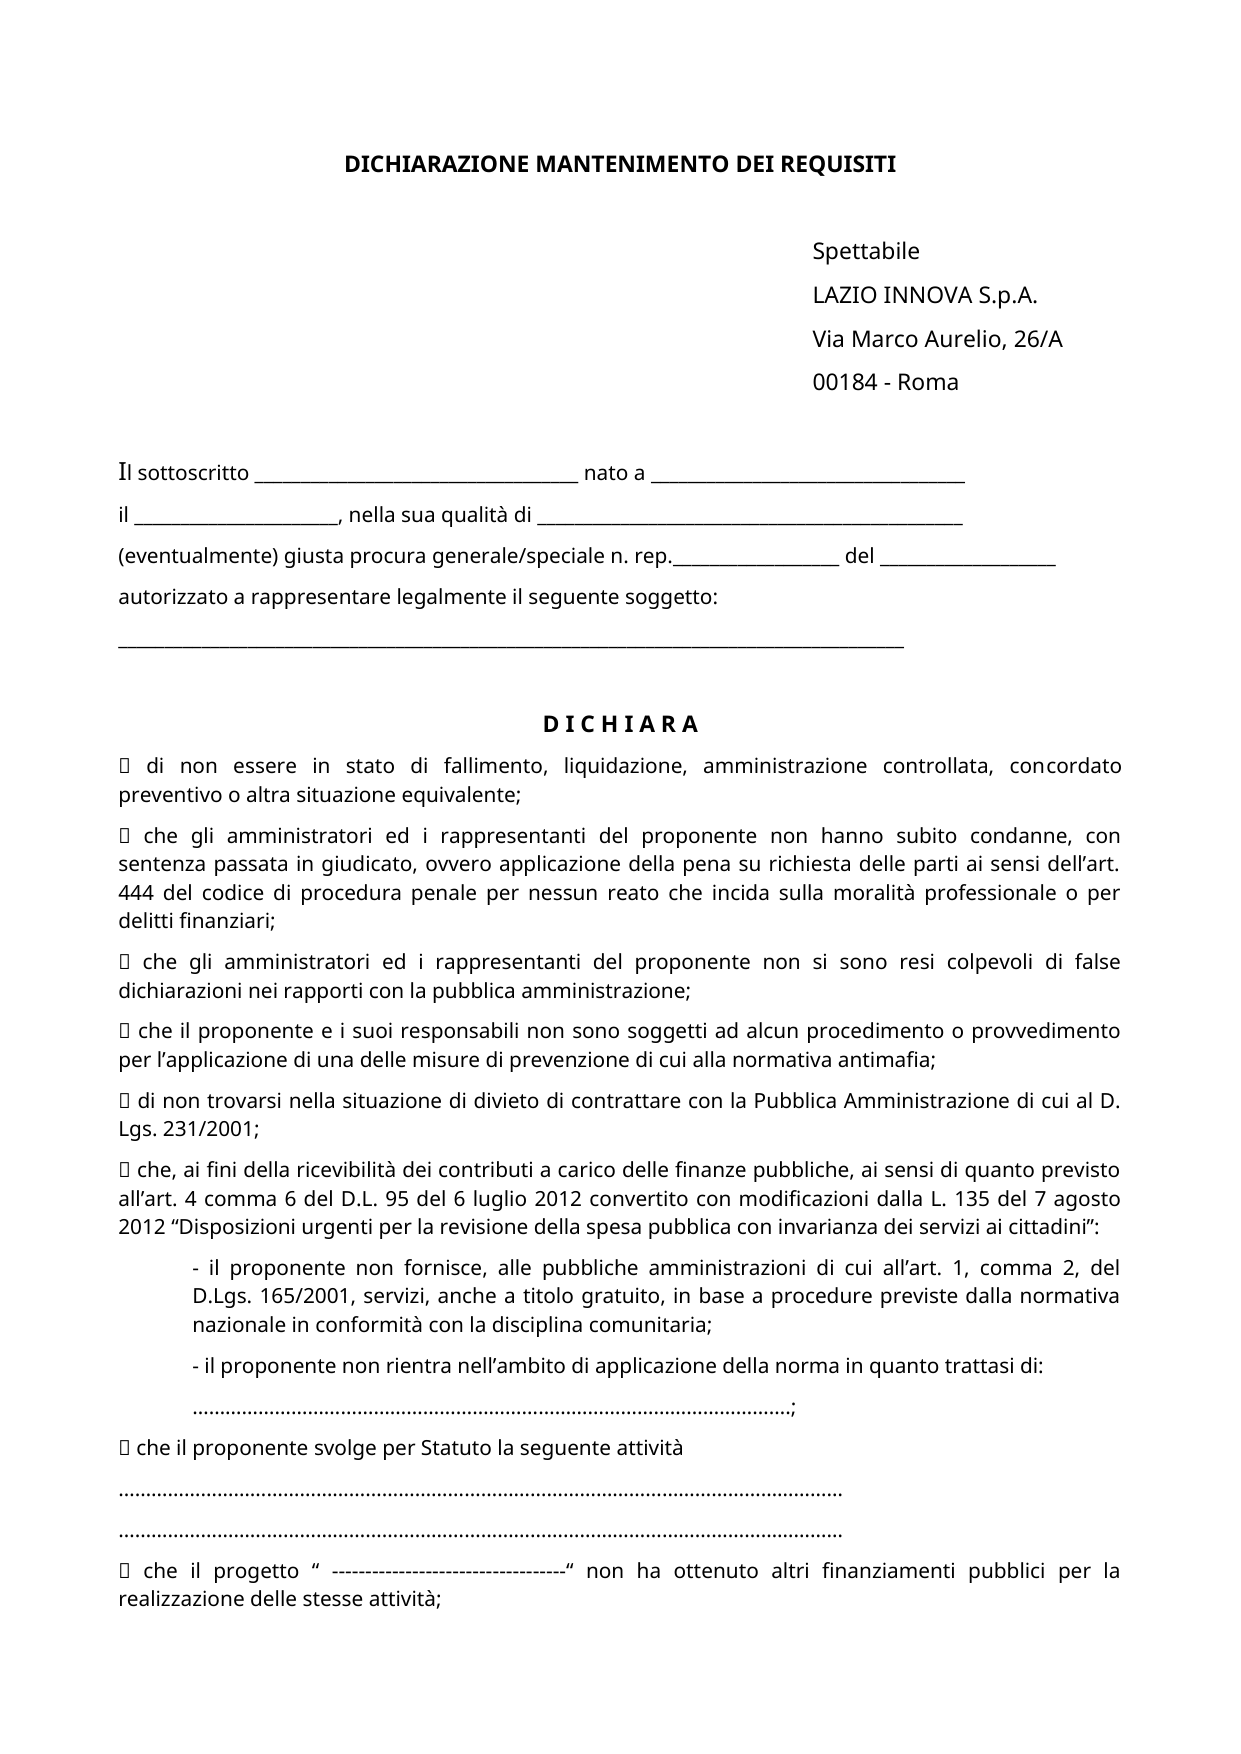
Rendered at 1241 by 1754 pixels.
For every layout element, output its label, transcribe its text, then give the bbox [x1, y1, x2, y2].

text (eventualmente) giusta procura generale/speciale n. rep.__________________ del ___________________ [118, 541, 1122, 570]
text 00184 - Roma [812, 366, 1122, 398]
text  che il proponente e i suoi responsabili non sono soggetti ad alcun procedimento o provvedimento per l’applicazione di una delle misure di prevenzione di cui alla normativa antimafia; [118, 1017, 1122, 1073]
text …………………………………………………………………………………………………………………… [118, 1474, 1122, 1502]
text Spettabile [812, 235, 1122, 266]
text il ______________________, nella sua qualità di ______________________________________________ [118, 500, 1122, 529]
text  di non essere in stato di fallimento, liquidazione, amministrazione controllata, concordato preventivo o altra situazione equivalente; [118, 752, 1122, 808]
text DICHIARAZIONE MANTENIMENTO DEI REQUISITI [118, 148, 1122, 179]
text  che, ai fini della ricevibilità dei contributi a carico delle finanze pubbliche, ai sensi di quanto previsto all’art. 4 comma 6 del D.L. 95 del 6 luglio 2012 convertito con modificazioni dalla L. 135 del 7 agosto 2012 “Disposizioni urgenti per la revisione della spesa pubblica con invarianza dei servizi ai cittadini”: [118, 1155, 1122, 1241]
text  che gli amministratori ed i rappresentanti del proponente non hanno subito condanne, con sentenza passata in giudicato, ovvero applicazione della pena su richiesta delle parti ai sensi dell’art. 444 del codice di procedura penale per nessun reato che incida sulla moralità professionale o per delitti finanziari; [118, 821, 1122, 935]
text  di non trovarsi nella situazione di divieto di contrattare con la Pubblica Amministrazione di cui al D. Lgs. 231/2001; [118, 1086, 1122, 1143]
text Via Marco Aurelio, 26/A [812, 323, 1122, 354]
text autorizzato a rappresentare legalmente il seguente soggetto: [118, 582, 1122, 611]
text  che gli amministratori ed i rappresentanti del proponente non si sono resi colpevoli di false dichiarazioni nei rapporti con la pubblica amministrazione; [118, 947, 1122, 1004]
text - il proponente non rientra nell’ambito di applicazione della norma in quanto trattasi di: [192, 1351, 1122, 1379]
text ……………………………………………………………………………………………….; [192, 1392, 1122, 1420]
text _____________________________________________________________________________________ [118, 623, 1122, 652]
text …………………………………………………………………………………………………………………… [118, 1515, 1122, 1543]
text LAZIO INNOVA S.p.A. [812, 279, 1122, 310]
text - il proponente non fornisce, alle pubbliche amministrazioni di cui all’art. 1, comma 2, del D.Lgs. 165/2001, servizi, anche a titolo gratuito, in base a procedure previste dalla normativa nazionale in conformità con la disciplina comunitaria; [192, 1253, 1122, 1338]
text  che il progetto “ -----------------------------------“ non ha ottenuto altri finanziamenti pubblici per la realizzazione delle stesse attività; [118, 1556, 1122, 1613]
text D I C H I A R A [118, 708, 1122, 739]
text  che il proponente svolge per Statuto la seguente attività [118, 1433, 1122, 1461]
text Il sottoscritto ___________________________________ nato a __________________________________ [118, 454, 1122, 488]
